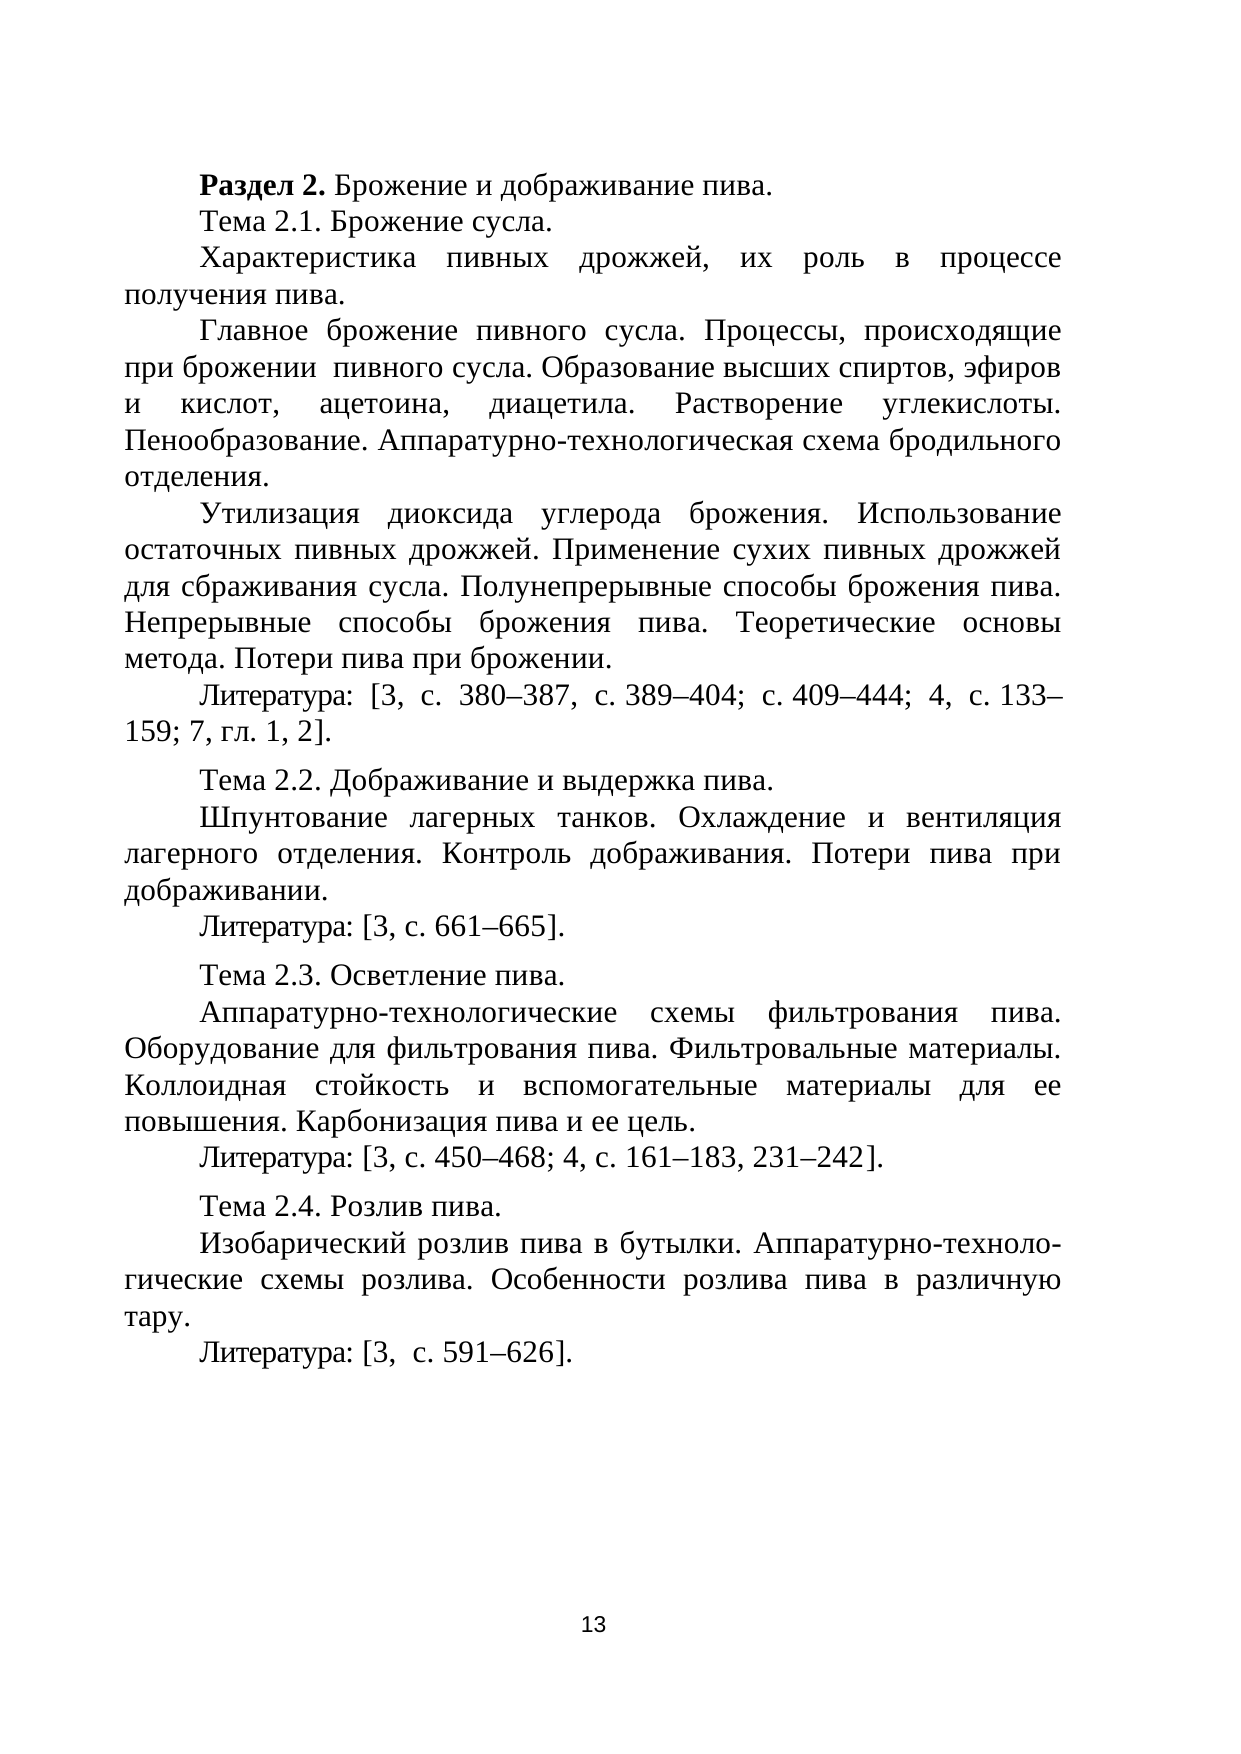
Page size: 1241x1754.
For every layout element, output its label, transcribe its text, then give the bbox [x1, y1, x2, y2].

text Главное брожение пивного сусла. Процессы, происходящие при брожении пивного сусла. Образование высших спиртов, эфиров и кислот, ацетоина, диацетила. Растворение углекислоты. Пенообразование. Аппаратурно-технологическая схема бродильного отделения. [124, 311, 1063, 493]
text Литература: [3, с. 450–468; 4, с. 161–183, 231–242]. [124, 1138, 1063, 1175]
text Утилизация диоксида углерода брожения. Использование остаточных пивных дрожжей. Применение сухих пивных дрожжей для сбраживания сусла. Полунепрерывные способы брожения пива. Непрерывные способы брожения пива. Теоретические основы метода. Потери пива при брожении. [124, 493, 1063, 676]
text Характеристика пивных дрожжей, их роль в процессе получения пива. [124, 238, 1063, 311]
text Раздел 2. Брожение и дображивание пива. [124, 165, 1063, 202]
text Литература: [3, с. 380–387, с. 389–404; с. 409–444; 4, с. 133–159; 7, гл. 1, 2]. [124, 676, 1063, 749]
text Литература: [3, с. 661–665]. [124, 907, 1063, 943]
text Аппаратурно-технологические схемы фильтрования пива. Оборудование для фильтрования пива. Фильтровальные материалы. Коллоидная стойкость и вспомогательные материалы для ее повышения. Карбонизация пива и ее цель. [124, 992, 1063, 1138]
text Изобарический розлив пива в бутылки. Аппаратурно-техноло-гические схемы розлива. Особенности розлива пива в различную тару. [124, 1224, 1063, 1333]
text Тема 2.1. Брожение сусла. [124, 202, 1063, 238]
text Шпунтование лагерных танков. Охлаждение и вентиляция лагерного отделения. Контроль дображивания. Потери пива при дображивании. [124, 798, 1063, 907]
text Тема 2.3. Осветление пива. [124, 956, 1063, 992]
text Тема 2.4. Розлив пива. [124, 1187, 1063, 1224]
text Литература: [3, с. 591–626]. [124, 1333, 1063, 1369]
text Тема 2.2. Дображивание и выдержка пива. [124, 761, 1063, 798]
